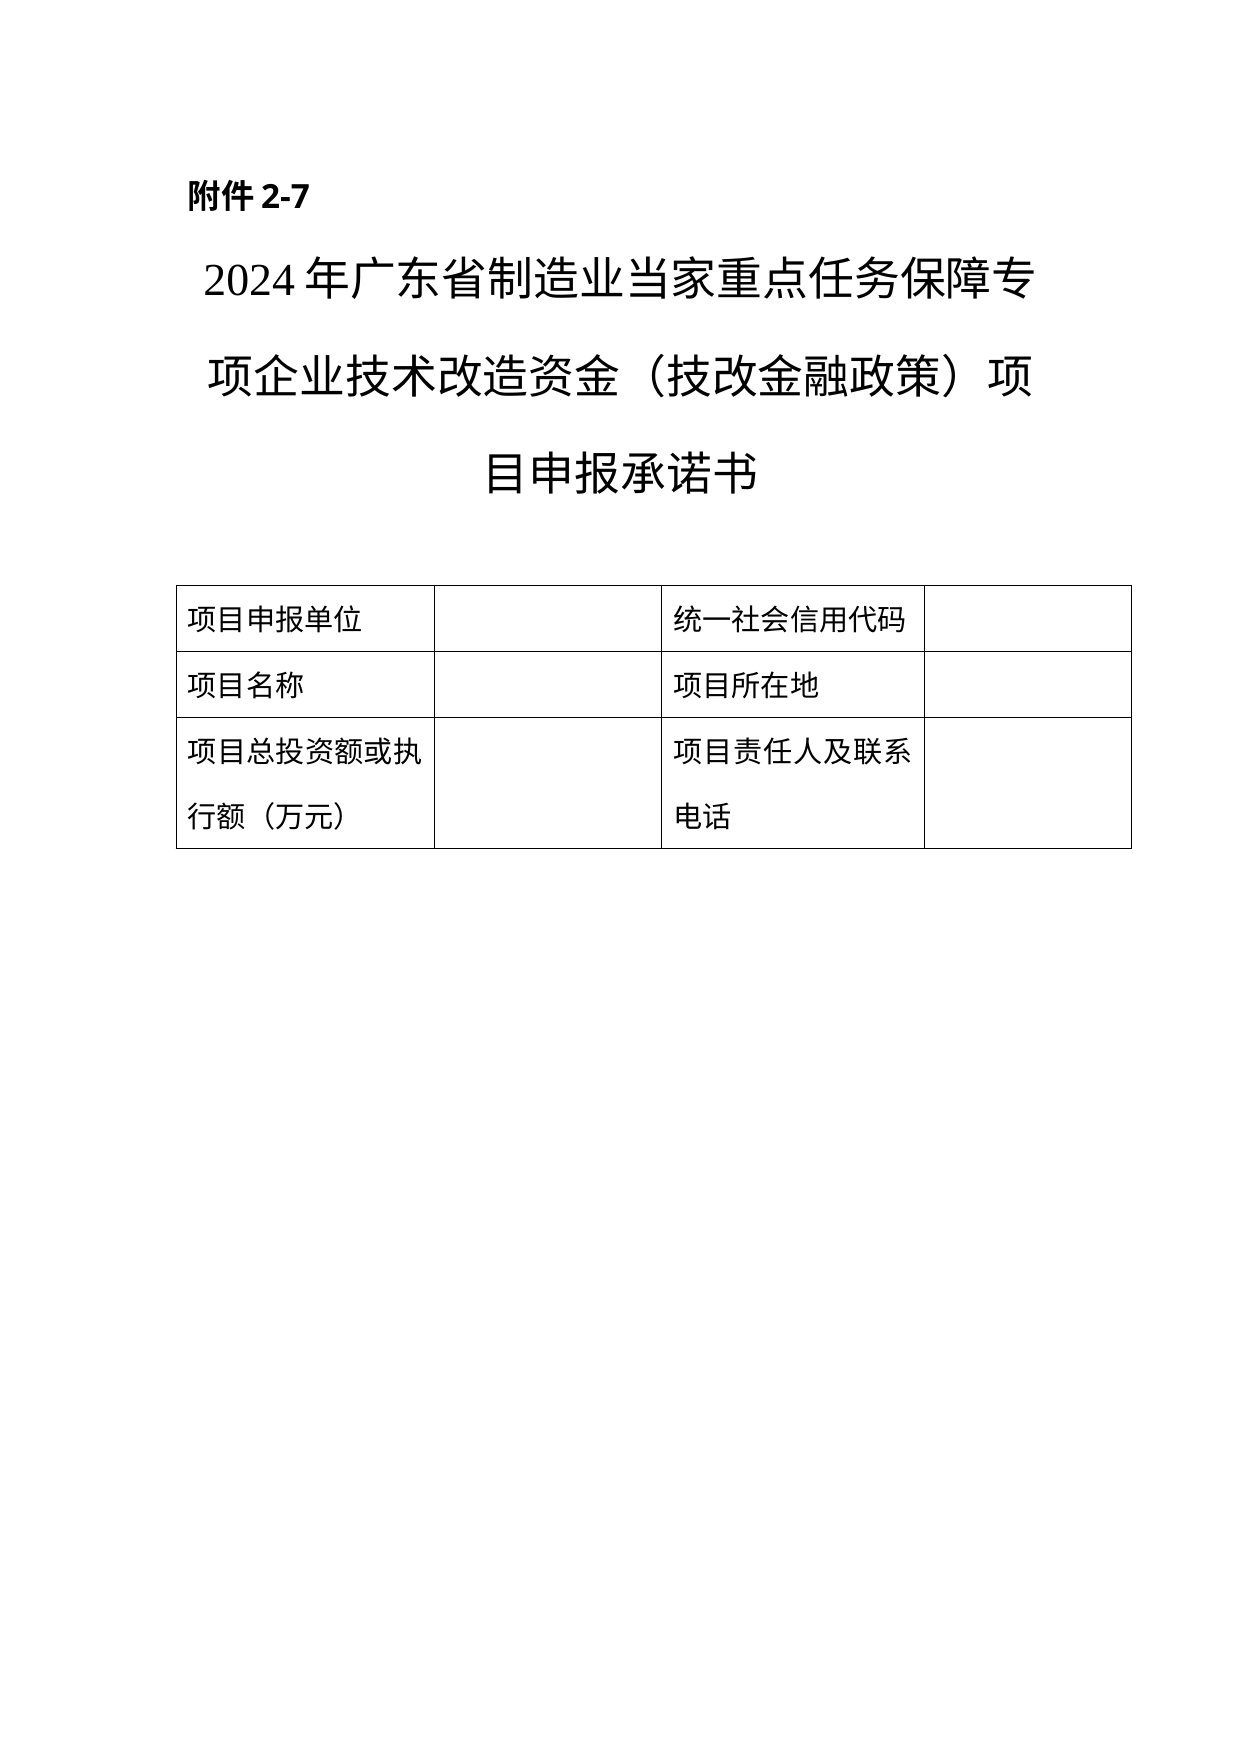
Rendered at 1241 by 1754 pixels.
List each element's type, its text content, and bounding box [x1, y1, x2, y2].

table_header [925, 586, 1131, 651]
table_cell 项目名称 [177, 652, 434, 717]
text 2024年广东省制造业当家重点任务保障专项企业技术改造资金（技改金融政策）项目申报承诺书 [187, 227, 1053, 519]
table_header 统一社会信用代码 [662, 586, 924, 651]
table_cell [925, 652, 1131, 717]
table_cell 项目总投资额或执行额（万元） [177, 718, 434, 848]
table_cell [435, 652, 661, 717]
table_cell 项目责任人及联系电话 [662, 718, 924, 848]
table_header 项目申报单位 [177, 586, 434, 651]
text 附件2-7 [187, 162, 1053, 227]
table_cell [435, 718, 661, 848]
table_header [435, 586, 661, 651]
table_cell [925, 718, 1131, 848]
table_cell 项目所在地 [662, 652, 924, 717]
